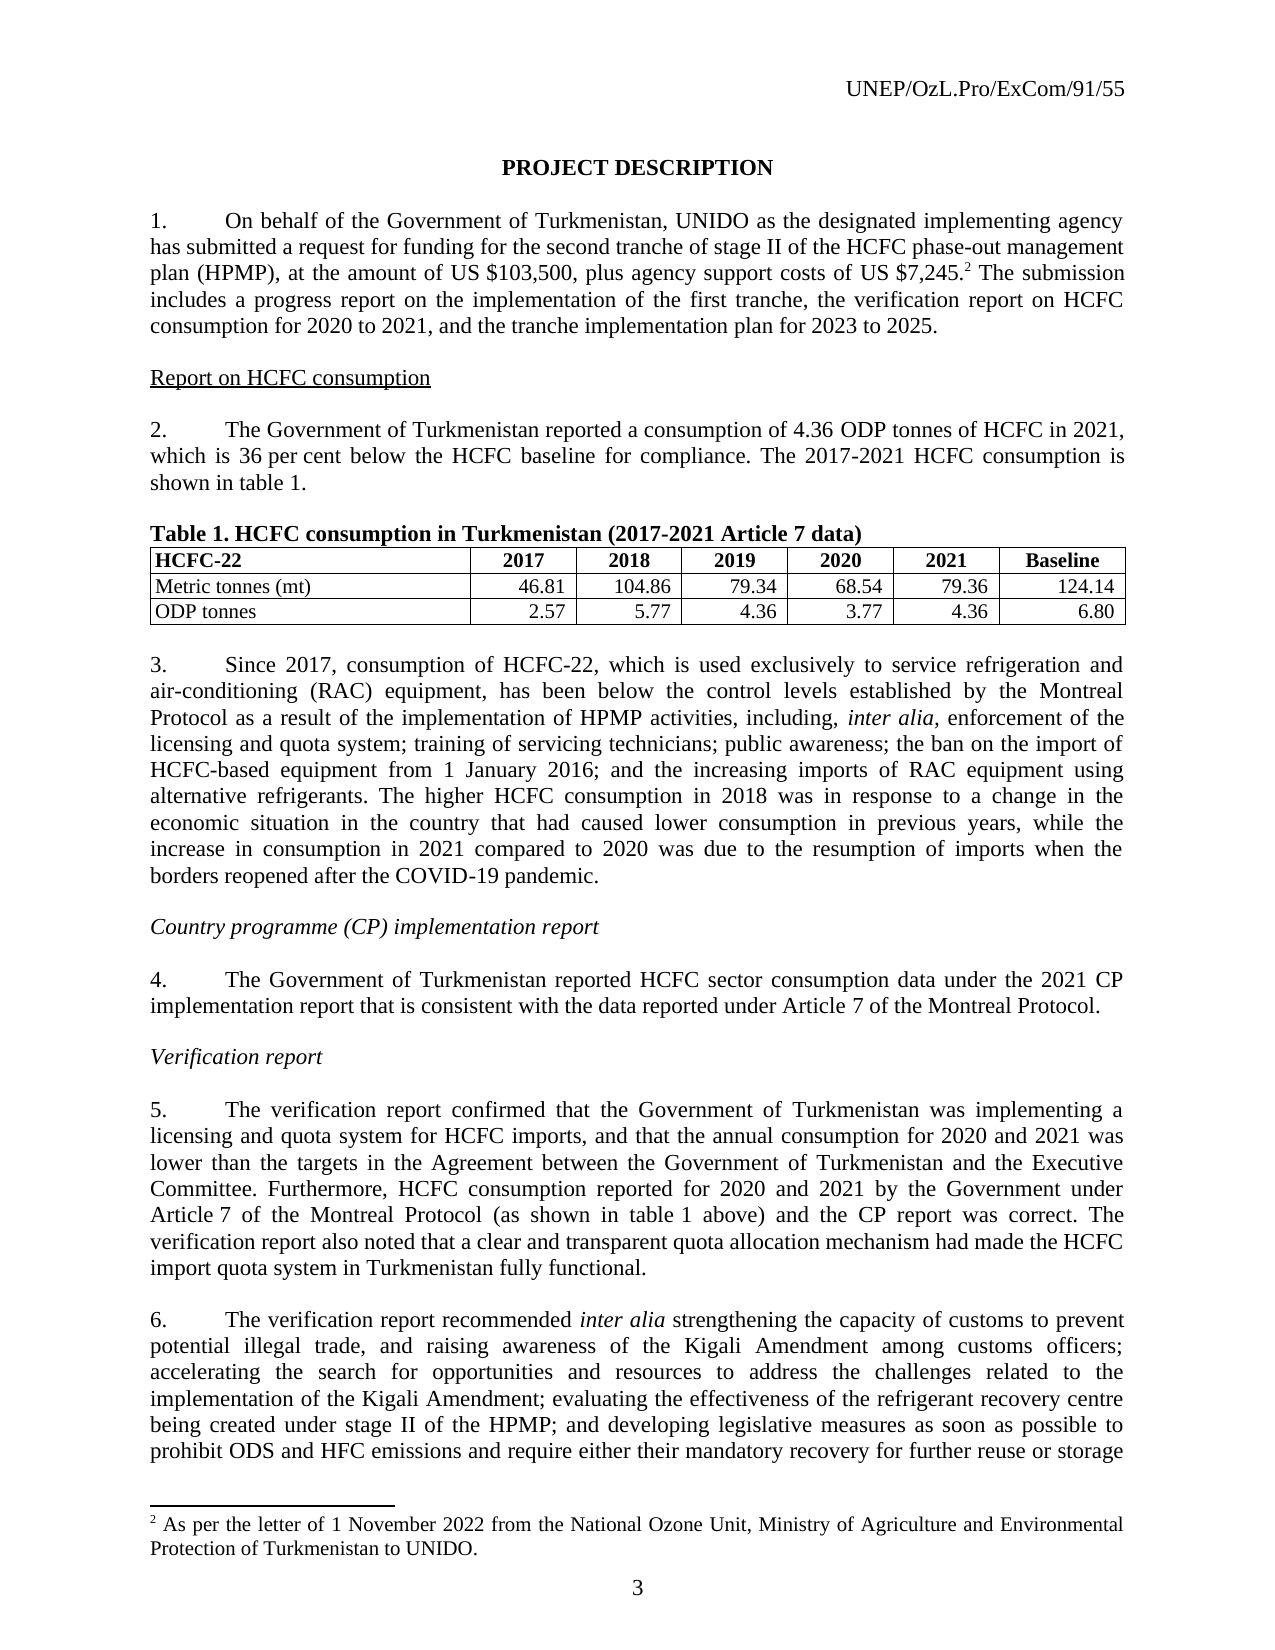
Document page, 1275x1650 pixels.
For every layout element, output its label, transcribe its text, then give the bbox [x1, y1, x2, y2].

table_cell 104.86 [577, 574, 681, 598]
table_header Baseline [1000, 548, 1125, 572]
text Report on HCFC consumption [150, 363, 1125, 390]
table_header 2021 [894, 548, 999, 572]
table_cell 3.77 [788, 599, 893, 623]
table_cell Metric tonnes (mt) [151, 574, 470, 598]
table_cell 5.77 [577, 599, 681, 623]
table_header 2020 [788, 548, 893, 572]
table_cell 124.14 [1000, 574, 1125, 598]
table_header 2017 [471, 548, 576, 572]
text PROJECT DESCRIPTION [150, 154, 1125, 180]
table_header HCFC-22 [151, 548, 470, 572]
table_header 2018 [577, 548, 681, 572]
text Country programme (CP) implementation report [150, 913, 1125, 939]
table_cell 4.36 [894, 599, 999, 623]
table_cell 68.54 [788, 574, 893, 598]
table_header 2019 [682, 548, 787, 572]
subtitle On behalf of the Government of Turkmenistan, UNIDO as the designated implementing agency has submitted a request for funding for the second tranche of stage II of the HCFC phase-out management plan (HPMP), at the amount of US $103,500, plus agency support costs of US $7,245. The submission includes a progress report on the implementation of the first tranche, the verification report on HCFC consumption for 2020 to 2021, and the tranche implementation plan for 2023 to 2025. [150, 207, 1125, 338]
subtitle The Government of Turkmenistan reported a consumption of 4.36 ODP tonnes of HCFC in 2021, which is 36 per cent below the HCFC baseline for compliance. The 2017-2021 HCFC consumption is shown in table 1. [150, 416, 1125, 495]
table_cell 2.57 [471, 599, 576, 623]
subtitle The verification report confirmed that the Government of Turkmenistan was implementing a licensing and quota system for HCFC imports, and that the annual consumption for 2020 and 2021 was lower than the targets in the Agreement between the Government of Turkmenistan and the Executive Committee. Furthermore, HCFC consumption reported for 2020 and 2021 by the Government under Article 7 of the Montreal Protocol (as shown in table 1 above) and the CP report was correct. The verification report also noted that a clear and transparent quota allocation mechanism had made the HCFC import quota system in Turkmenistan fully functional. [150, 1096, 1125, 1281]
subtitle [150, 1306, 1125, 1464]
text Table 1. HCFC consumption in Turkmenistan (2017-2021 Article 7 data) [150, 520, 1125, 547]
table_cell ODP tonnes [151, 599, 470, 623]
table_cell 79.34 [682, 574, 787, 598]
table_cell 79.36 [894, 574, 999, 598]
subtitle The Government of Turkmenistan reported HCFC sector consumption data under the 2021 CP implementation report that is consistent with the data reported under Article 7 of the Montreal Protocol. [150, 966, 1125, 1018]
subtitle Since 2017, consumption of HCFC-22, which is used exclusively to service refrigeration and air-conditioning (RAC) equipment, has been below the control levels established by the Montreal Protocol as a result of the implementation of HPMP activities, including, inter alia, enforcement of the licensing and quota system; training of servicing technicians; public awareness; the ban on the import of HCFC-based equipment from 1 January 2016; and the increasing imports of RAC equipment using alternative refrigerants. The higher HCFC consumption in 2018 was in response to a change in the economic situation in the country that had caused lower consumption in previous years, while the increase in consumption in 2021 compared to 2020 was due to the resumption of imports when the borders reopened after the COVID-19 pandemic. [150, 651, 1125, 888]
table_cell 46.81 [471, 574, 576, 598]
text Verification report [150, 1043, 1125, 1070]
table_cell 4.36 [682, 599, 787, 623]
table_cell 6.80 [1000, 599, 1125, 623]
